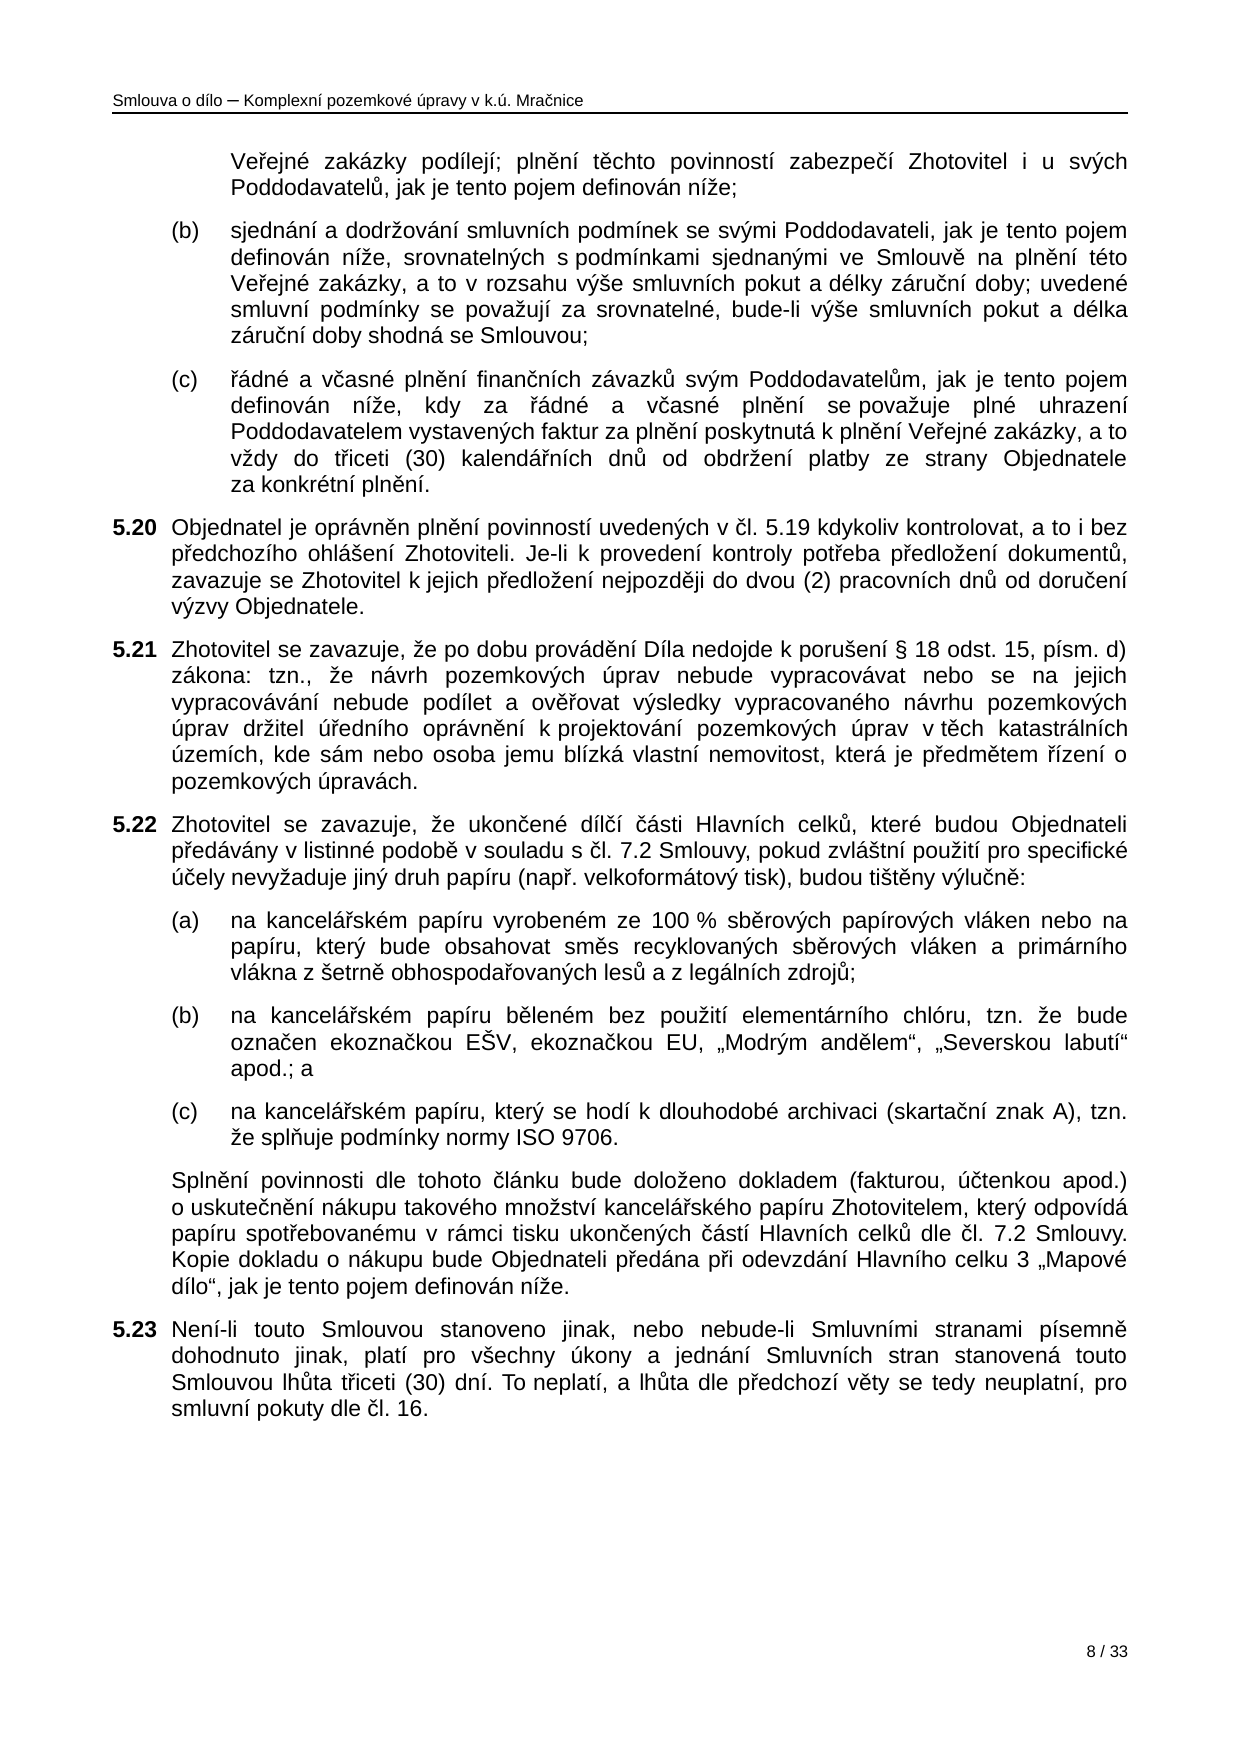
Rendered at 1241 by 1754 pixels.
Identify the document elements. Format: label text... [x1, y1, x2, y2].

list sjednání a dodržování smluvních podmínek se svými Poddodavateli, jak je tento pojem definován níže, srovnatelných s podmínkami sjednanými ve Smlouvě na plnění této Veřejné zakázky, a to v rozsahu výše smluvních pokut a délky záruční doby; uvedené smluvní podmínky se považují za srovnatelné, bude-li výše smluvních pokut a délka záruční doby shodná se Smlouvou; [171, 217, 1128, 349]
list na kancelářském papíru, který se hodí k dlouhodobé archivaci (skartační znak A), tzn. že splňuje podmínky normy ISO 9706. [171, 1098, 1128, 1151]
text Objednatel je oprávněn plnění povinností uvedených v čl. 5.19 kdykoliv kontrolovat, a to i bez předchozího ohlášení Zhotoviteli. Je-li k provedení kontroly potřeba předložení dokumentů, zavazuje se Zhotovitel k jejich předložení nejpozději do dvou (2) pracovních dnů od doručení výzvy Objednatele. [112, 514, 1128, 619]
list Splnění povinnosti dle tohoto článku bude doloženo dokladem (fakturou, účtenkou apod.) o uskutečnění nákupu takového množství kancelářského papíru Zhotovitelem, který odpovídá papíru spotřebovanému v rámci tisku ukončených částí Hlavních celků dle čl. 7.2 Smlouvy. Kopie dokladu o nákupu bude Objednateli předána při odevzdání Hlavního celku 3 „Mapové dílo“, jak je tento pojem definován níže. [171, 1167, 1128, 1299]
list na kancelářském papíru běleném bez použití elementárního chlóru, tzn. že bude označen ekoznačkou EŠV, ekoznačkou EU, „Modrým andělem“, „Severskou labutí“ apod.; a [171, 1002, 1128, 1081]
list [171, 148, 1128, 200]
list na kancelářském papíru vyrobeném ze 100 % sběrových papírových vláken nebo na papíru, který bude obsahovat směs recyklovaných sběrových vláken a primárního vlákna z šetrně obhospodařovaných lesů a z legálních zdrojů; [171, 907, 1128, 986]
text Zhotovitel se zavazuje, že ukončené dílčí části Hlavních celků, které budou Objednateli předávány v listinné podobě v souladu s čl. 7.2 Smlouvy, pokud zvláštní použití pro specifické účely nevyžaduje jiný druh papíru (např. velkoformátový tisk), budou tištěny výlučně: [112, 811, 1128, 890]
list řádné a včasné plnění finančních závazků svým Poddodavatelům, jak je tento pojem definován níže, kdy za řádné a včasné plnění se považuje plné uhrazení Poddodavatelem vystavených faktur za plnění poskytnutá k plnění Veřejné zakázky, a to vždy do třiceti (30) kalendářních dnů od obdržení platby ze strany Objednatele za konkrétní plnění. [171, 366, 1128, 497]
text Není-li touto Smlouvou stanoveno jinak, nebo nebude-li Smluvními stranami písemně dohodnuto jinak, platí pro všechny úkony a jednání Smluvních stran stanovená touto Smlouvou lhůta třiceti (30) dní. To neplatí, a lhůta dle předchozí věty se tedy neuplatní, pro smluvní pokuty dle čl. 16. [112, 1316, 1128, 1421]
text Zhotovitel se zavazuje, že po dobu provádění Díla nedojde k porušení § 18 odst. 15, písm. d) zákona: tzn., že návrh pozemkových úprav nebude vypracovávat nebo se na jejich vypracovávání nebude podílet a ověřovat výsledky vypracovaného návrhu pozemkových úprav držitel úředního oprávnění k projektování pozemkových úprav v těch katastrálních územích, kde sám nebo osoba jemu blízká vlastní nemovitost, která je předmětem řízení o pozemkových úpravách. [112, 636, 1128, 794]
